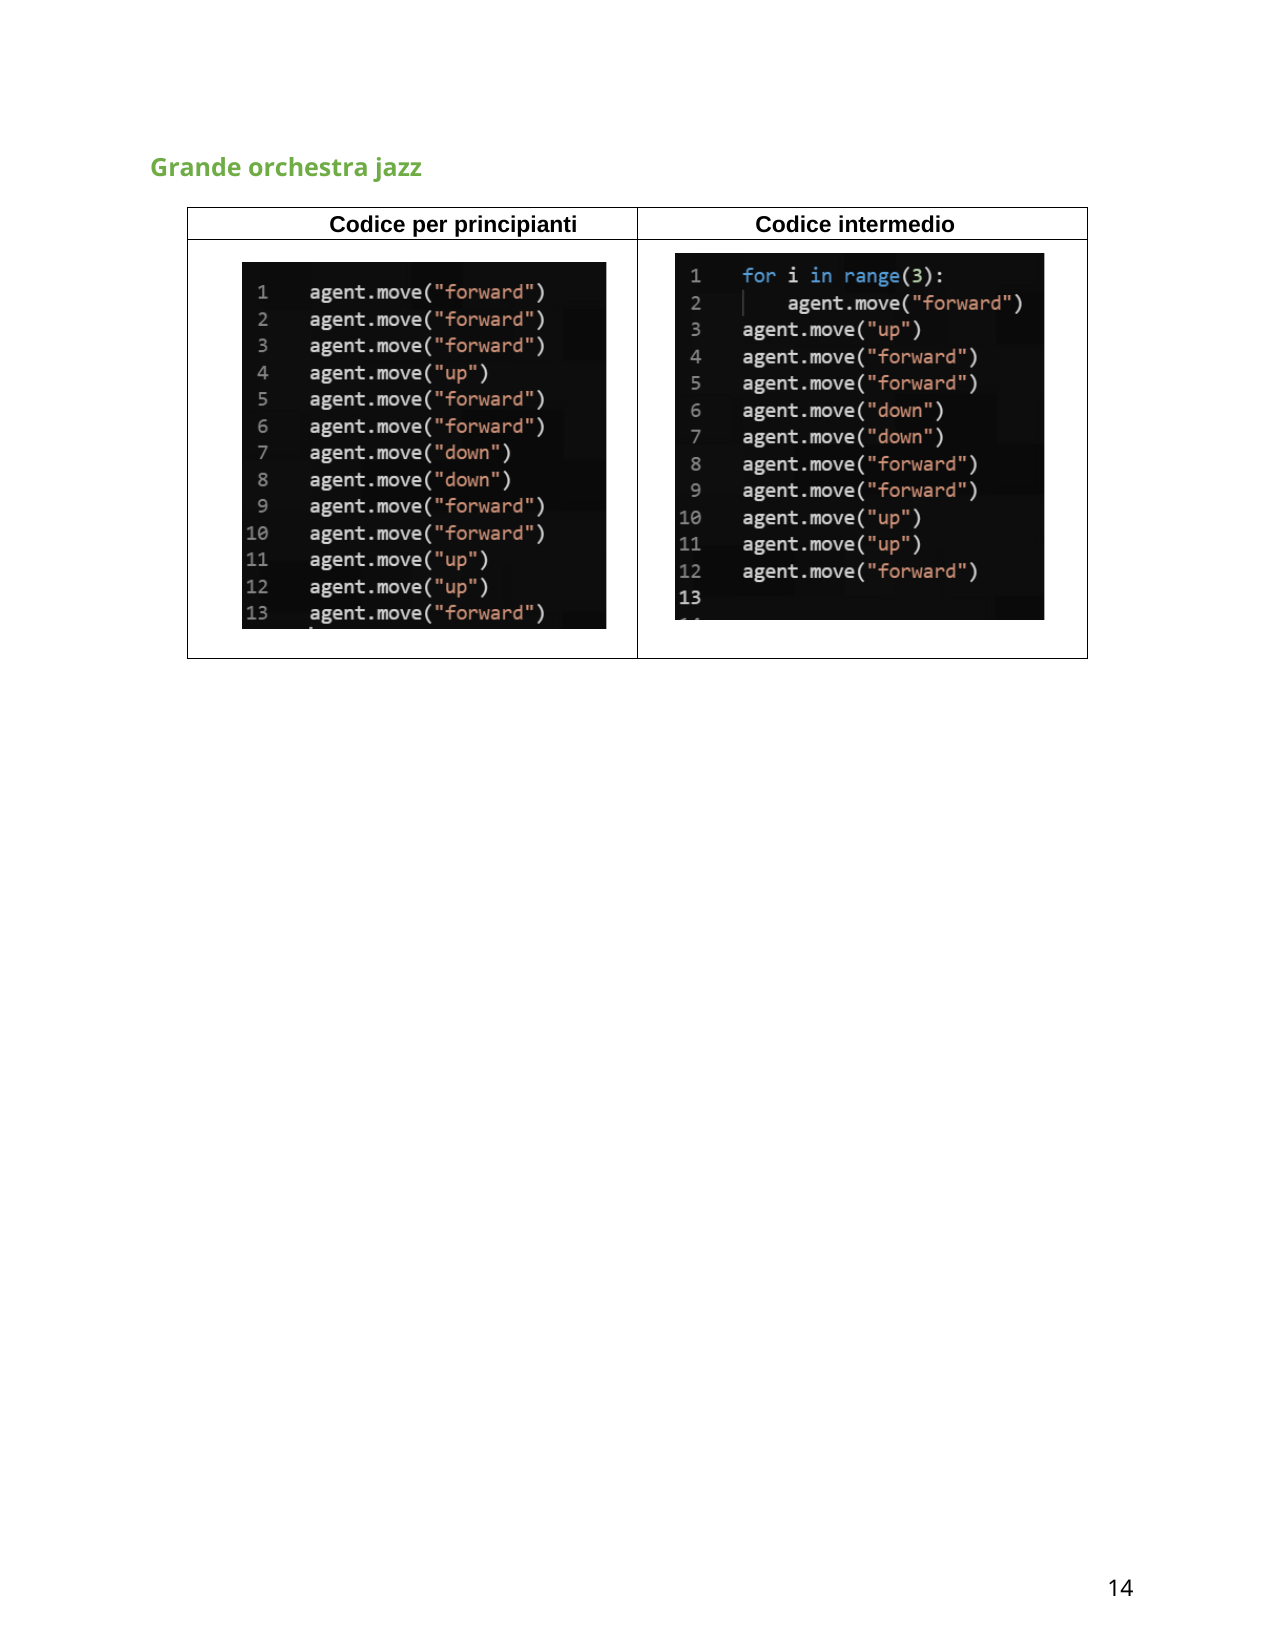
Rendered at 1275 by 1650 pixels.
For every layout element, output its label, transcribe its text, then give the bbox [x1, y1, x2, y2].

table_cell [188, 240, 637, 658]
picture [675, 253, 1045, 620]
table_header Codice per principianti [188, 208, 637, 238]
table_header Codice intermedio [638, 208, 1087, 238]
picture [242, 262, 607, 629]
table_cell [638, 240, 1087, 658]
text Grande orchestra jazz [150, 150, 1137, 184]
